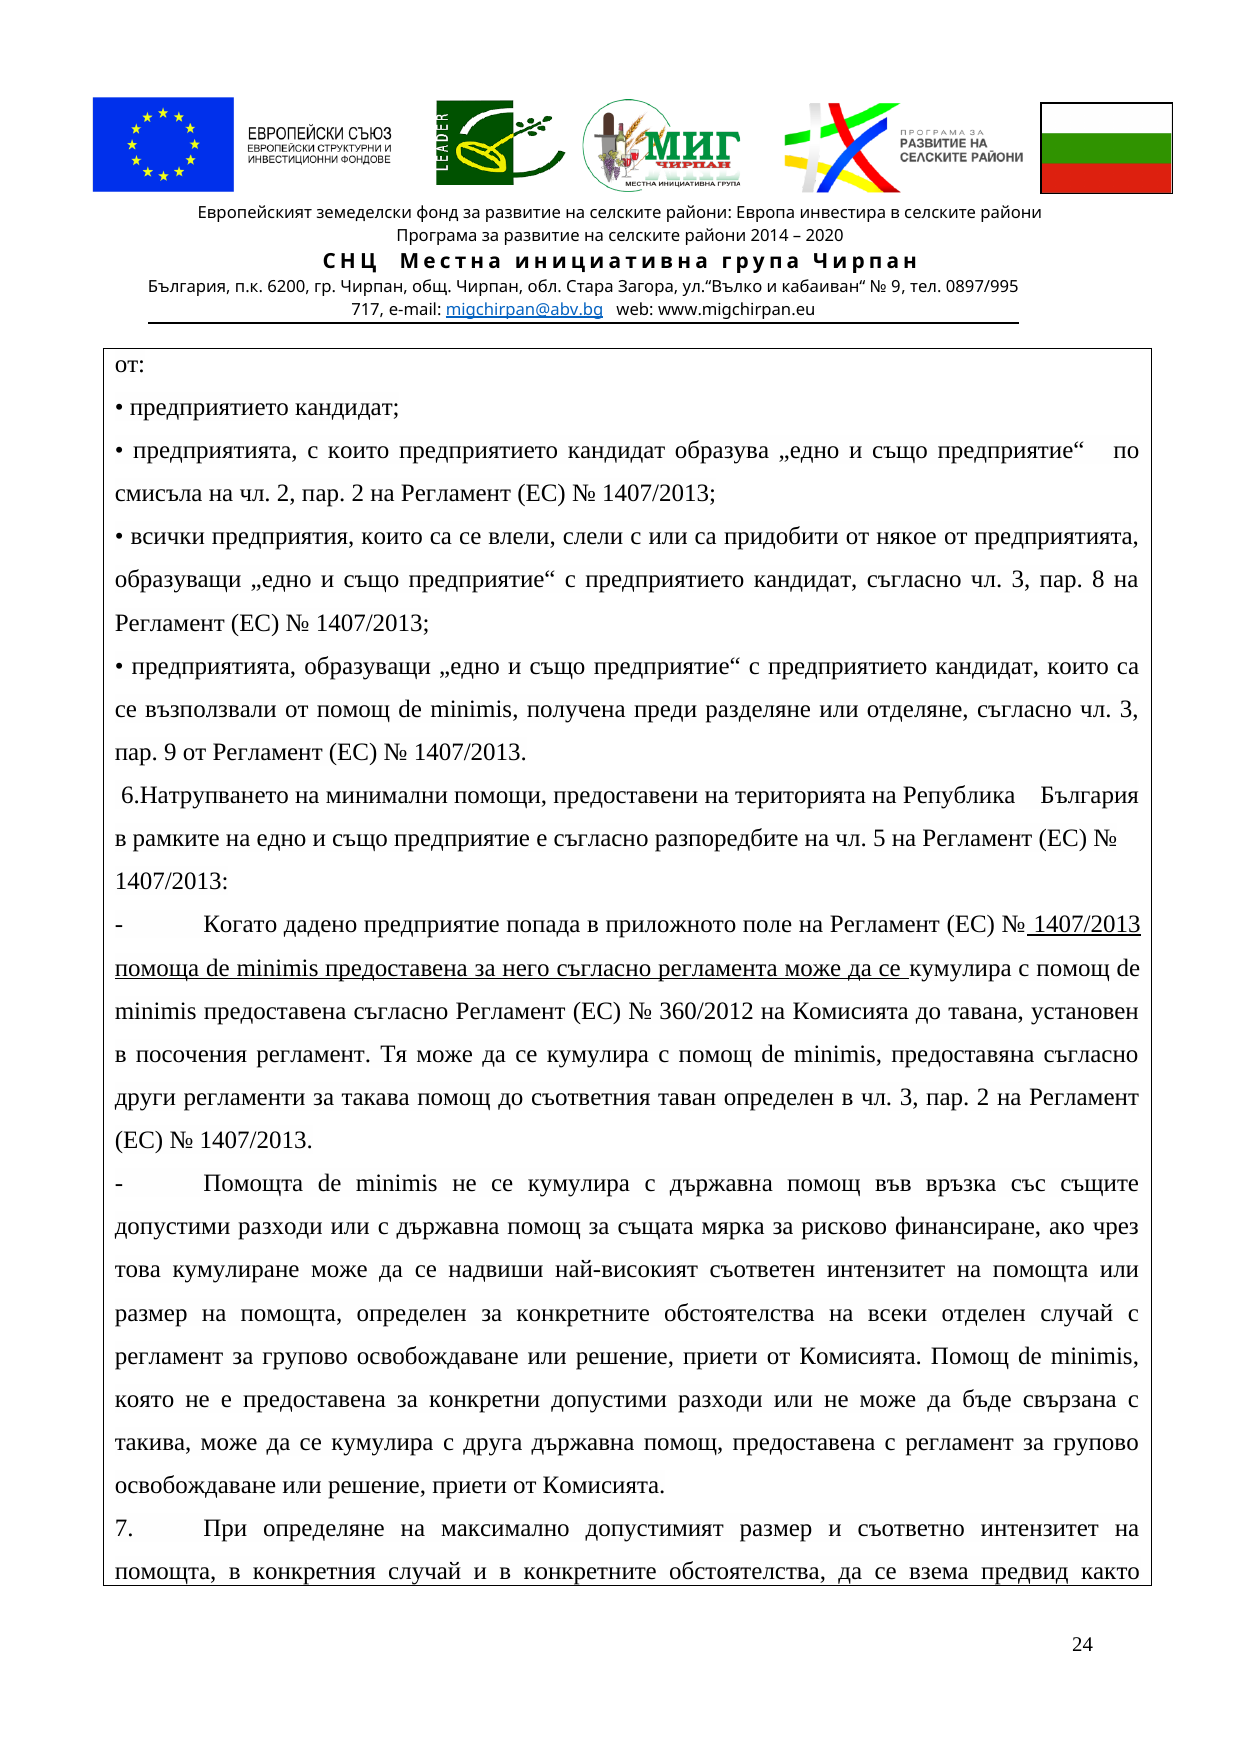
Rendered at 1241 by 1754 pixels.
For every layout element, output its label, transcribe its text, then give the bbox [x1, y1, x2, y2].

picture [770, 95, 1033, 199]
picture [582, 99, 741, 192]
picture [79, 82, 425, 202]
picture [436, 100, 569, 185]
